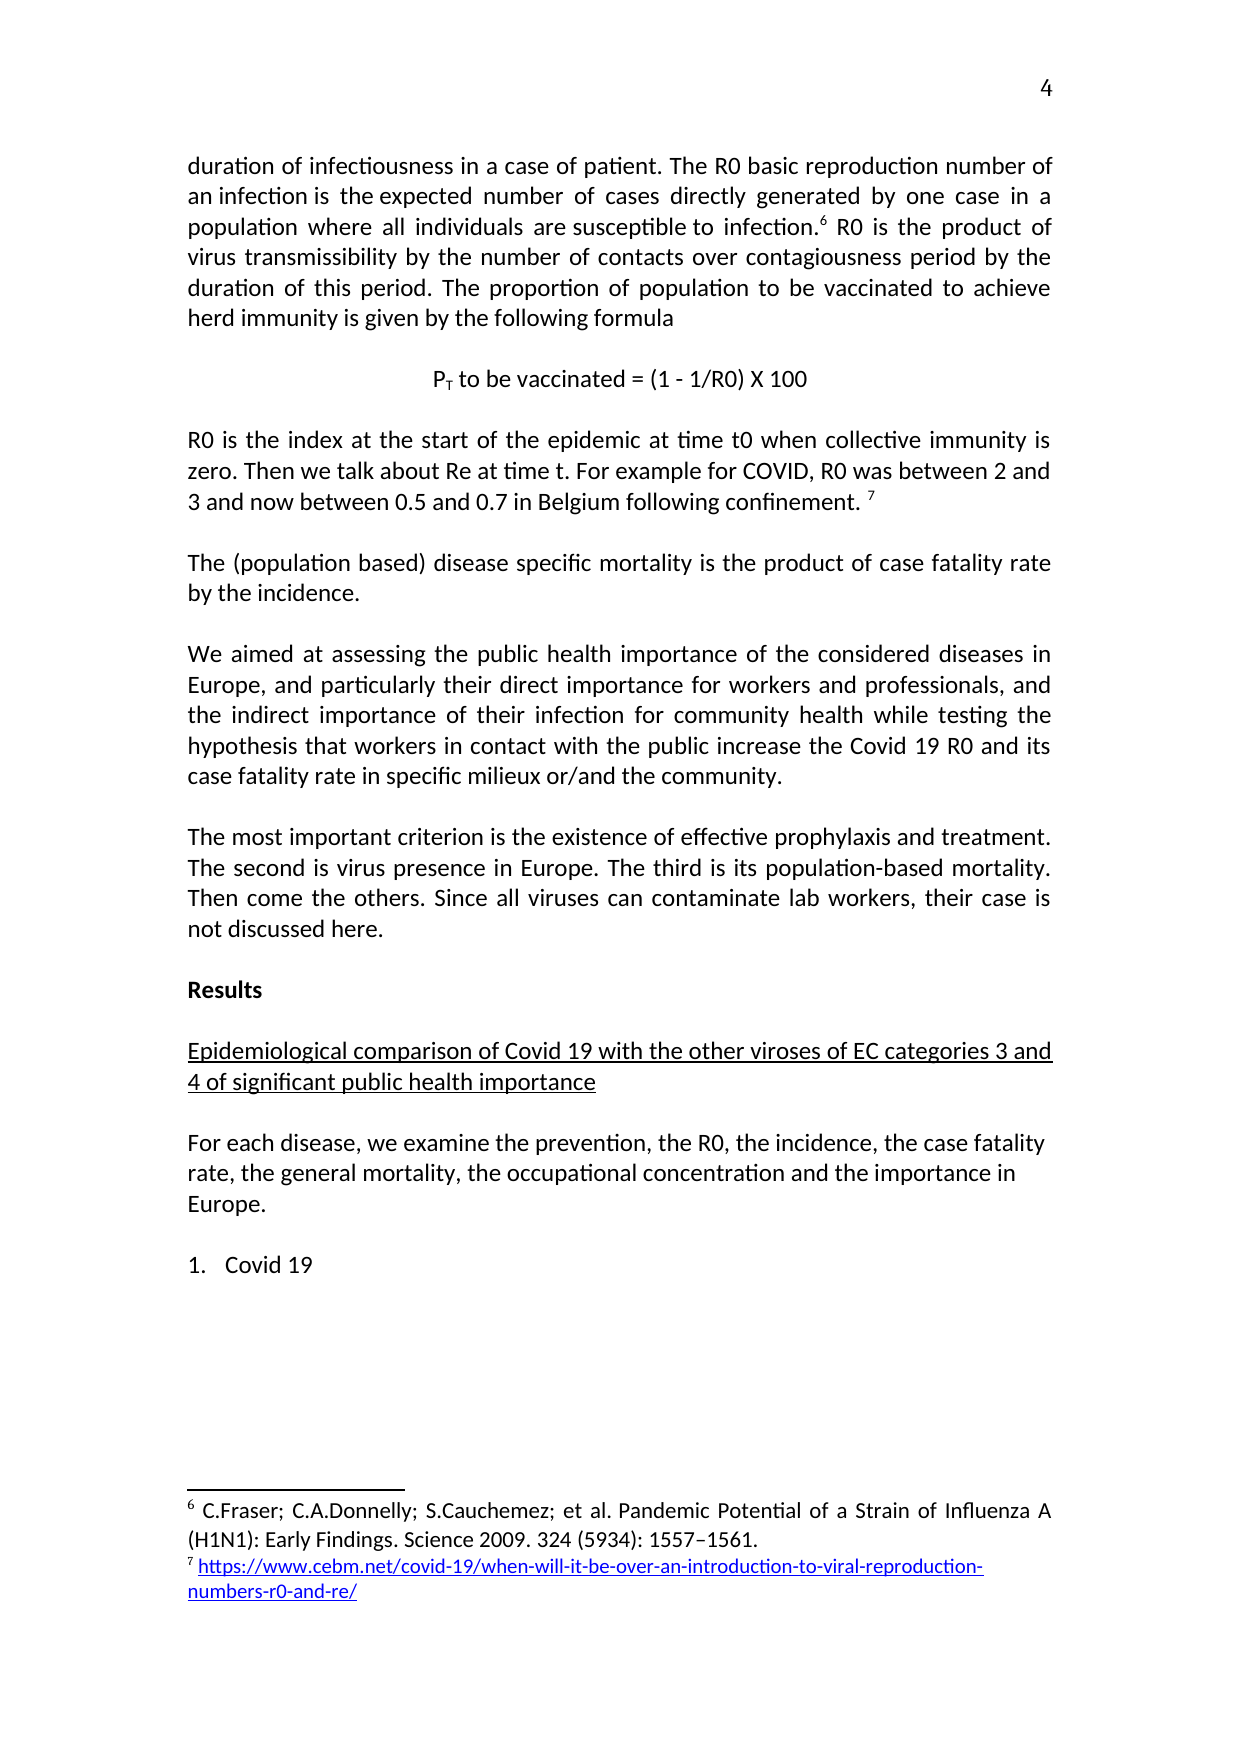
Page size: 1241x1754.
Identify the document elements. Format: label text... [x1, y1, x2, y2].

text PT to be vaccinated = (1 - 1/R0) X 100 [187, 364, 1053, 394]
text Transmissibility is measured by the household secondary attack rate (SAR). The SAR is the probability that an exposed susceptible person develops disease over the duration of infectiousness in a case of patient. The R0 basic reproduction number of an infection is the expected number of cases directly generated by one case in a population where all individuals are susceptible to infection. R0 is the product of virus transmissibility by the number of contacts over contagiousness period by the duration of this period. The proportion of population to be vaccinated to achieve herd immunity is given by the following formula [187, 150, 1053, 333]
list Covid 19 [187, 1249, 1053, 1279]
text For each disease, we examine the prevention, the R0, the incidence, the case fatality rate, the general mortality, the occupational concentration and the importance in Europe. [187, 1127, 1053, 1218]
text The most important criterion is the existence of effective prophylaxis and treatment. The second is virus presence in Europe. The third is its population-based mortality. Then come the others. Since all viruses can contaminate lab workers, their case is not discussed here. [187, 821, 1053, 943]
text The (population based) disease specific mortality is the product of case fatality rate by the incidence. [187, 547, 1053, 608]
text Results [187, 974, 1053, 1004]
text R0 is the index at the start of the epidemic at time t0 when collective immunity is zero. Then we talk about Re at time t. For example for COVID, R0 was between 2 and 3 and now between 0.5 and 0.7 in Belgium following confinement. [187, 425, 1053, 516]
text We aimed at assessing the public health importance of the considered diseases in Europe, and particularly their direct importance for workers and professionals, and the indirect importance of their infection for community health while testing the hypothesis that workers in contact with the public increase the Covid 19 R0 and its case fatality rate in specific milieux or/and the community. [187, 638, 1053, 791]
text Epidemiological comparison of Covid 19 with the other viroses of EC categories 3 and 4 of significant public health importance [187, 1062, 1053, 1096]
text Epidemiological comparison of Covid 19 with the other viroses of EC categories 3 and 4 of significant public health importance [187, 1035, 1053, 1061]
